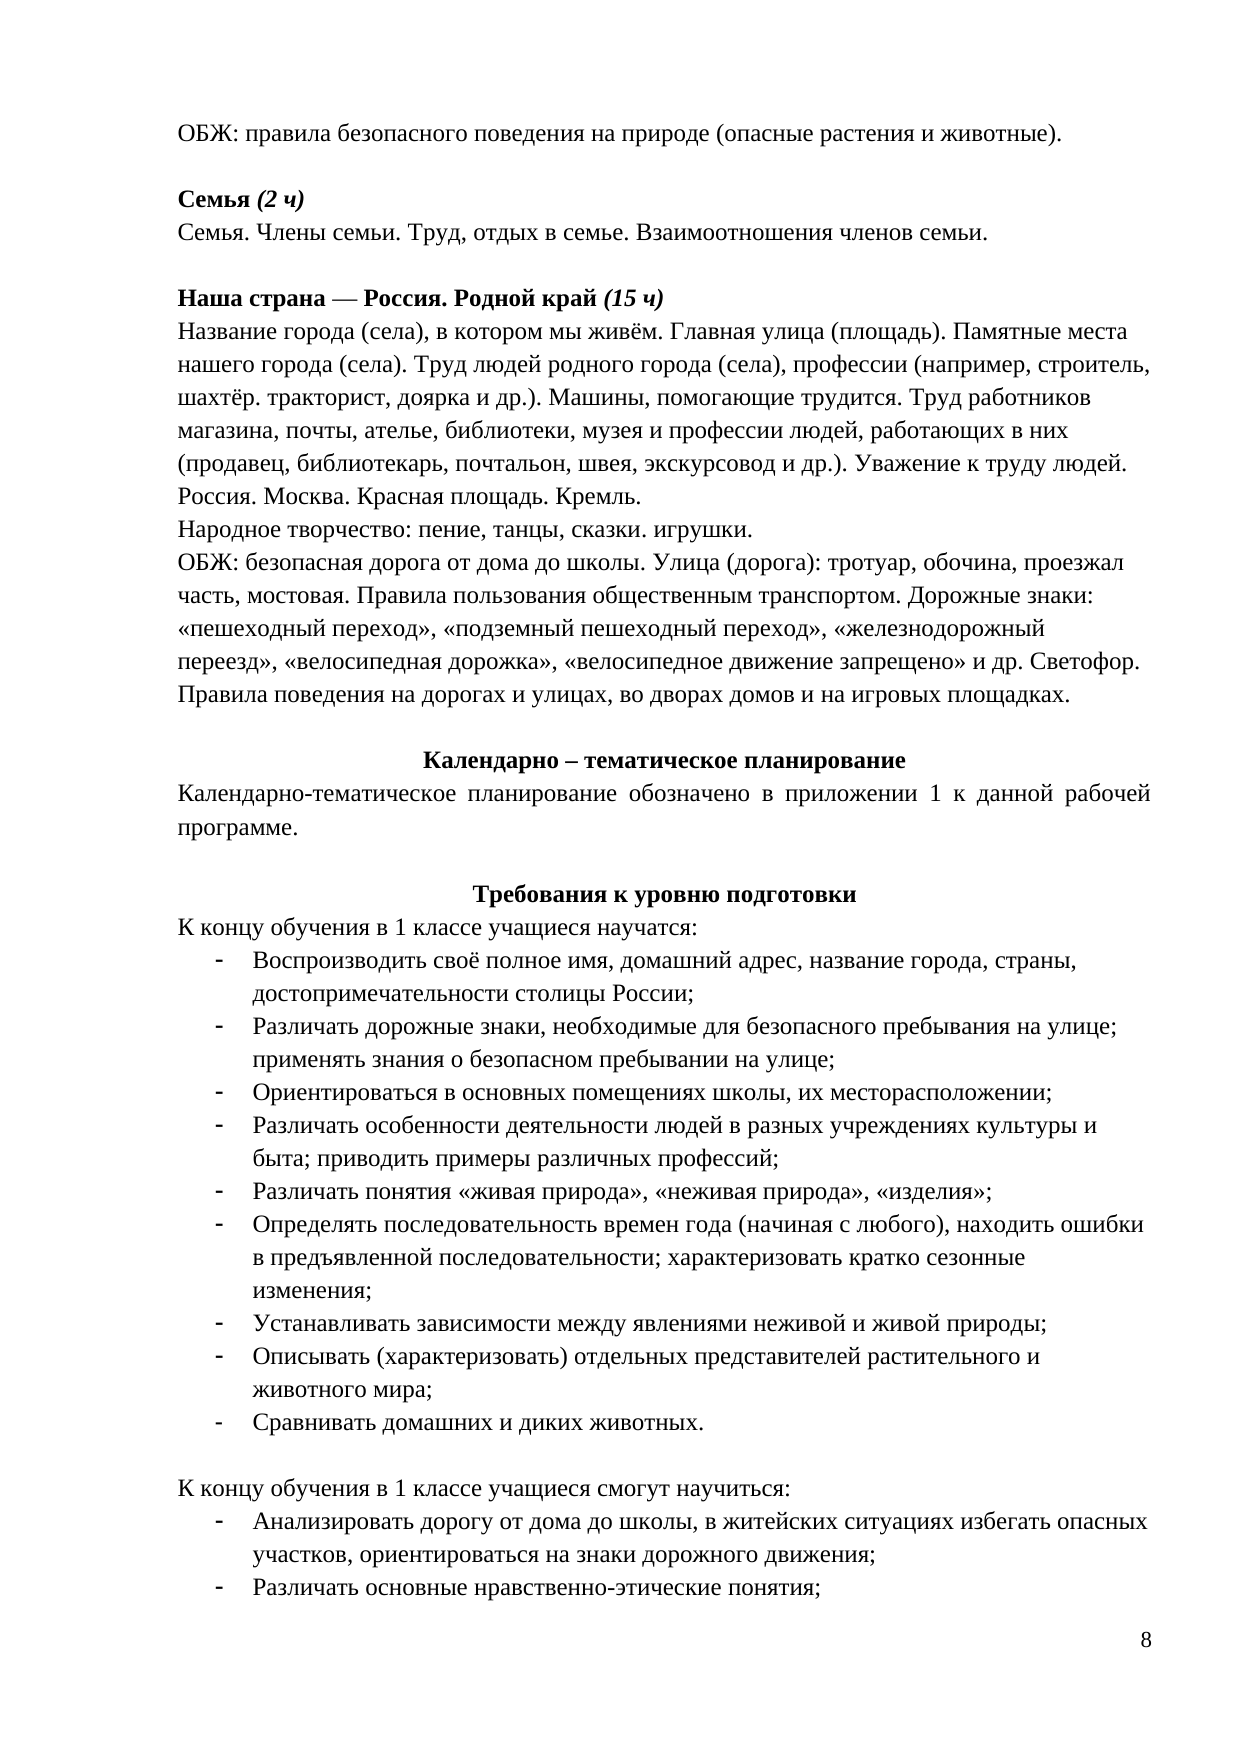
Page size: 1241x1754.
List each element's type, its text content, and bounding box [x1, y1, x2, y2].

list Сравнивать домашних и диких животных. [215, 1407, 1152, 1436]
list Определять последовательность времен года (начиная с любого), находить ошибки в предъявленной последовательности; характеризовать кратко сезонные изменения; [215, 1209, 1152, 1304]
text К концу обучения в 1 классе учащиеся научатся: [177, 912, 1152, 941]
text Семья (2 ч) Семья. Члены семьи. Труд, отдых в семье. Взаимоотношения членов семьи. [177, 184, 1152, 279]
text Календарно-тематическое планирование обозначено в приложении 1 к данной рабочей программе. [177, 778, 1152, 840]
list Воспроизводить своё полное имя, домашний адрес, название города, страны, достопримечательности столицы России; [215, 945, 1152, 1007]
list Описывать (характеризовать) отдельных представителей растительного и животного мира; [215, 1341, 1152, 1403]
list Анализировать дорогу от дома до школы, в житейских ситуациях избегать опасных участков, ориентироваться на знаки дорожного движения; [215, 1506, 1152, 1568]
list Устанавливать зависимости между явлениями неживой и живой природы; [215, 1308, 1152, 1337]
text К концу обучения в 1 классе учащиеся смогут научиться: [177, 1473, 1152, 1502]
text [177, 118, 1152, 180]
list Различать основные нравственно-этические понятия; [215, 1572, 1152, 1601]
list Различать дорожные знаки, необходимые для безопасного пребывания на улице; применять знания о безопасном пребывании на улице; [215, 1011, 1152, 1073]
list Ориентироваться в основных помещениях школы, их месторасположении; [215, 1077, 1152, 1106]
text Наша страна — Россия. Родной край (15 ч) Название города (села), в котором мы живём. Главная улица (площадь). Памятные места нашего города (села). Труд людей родного города (села), профессии (например, строитель, шахтёр. тракторист, доярка и др.). Машины, помогающие трудится. Труд работников магазина, почты, ателье, библиотеки, музея и профессии людей, работающих в них (продавец, библиотекарь, почтальон, швея, экскурсовод и др.). Уважение к труду людей. Россия. Москва. Красная площадь. Кремль. Народное творчество: пение, танцы, сказки. игрушки. ОБЖ: безопасная дорога от дома до школы. Улица (дорога): тротуар, обочина, проезжал часть, мостовая. Правила пользования общественным транспортом. Дорожные знаки: «пешеходный переход», «подземный пешеходный переход», «железнодорожный переезд», «велосипедная дорожка», «велосипедное движение запрещено» и др. Светофор. Правила поведения на дорогах и улицах, во дворах домов и на игровых площадках. [177, 283, 1152, 741]
list Различать особенности деятельности людей в разных учреждениях культуры и быта; приводить примеры различных профессий; [215, 1110, 1152, 1172]
text Календарно – тематическое планирование [177, 746, 1152, 774]
list Различать понятия «живая природа», «неживая природа», «изделия»; [215, 1176, 1152, 1205]
text Требования к уровню подготовки [177, 879, 1152, 908]
